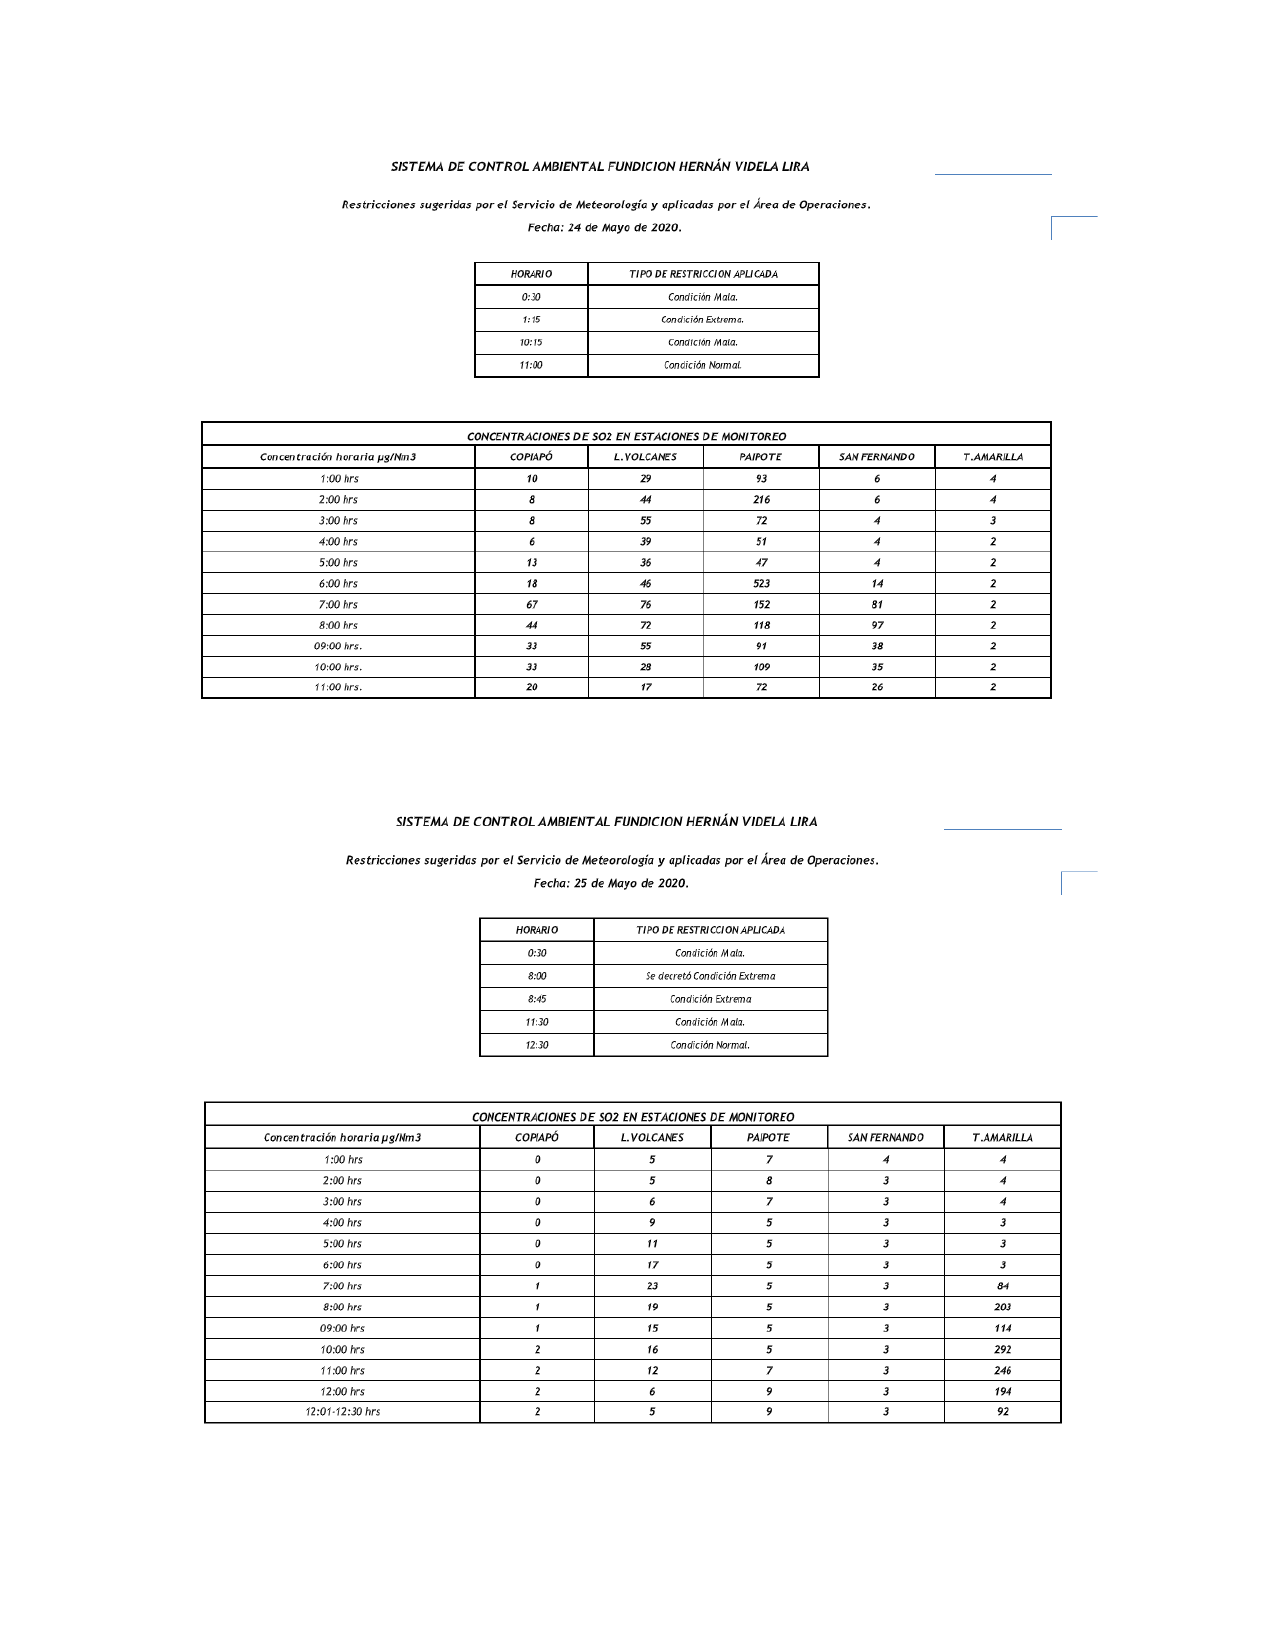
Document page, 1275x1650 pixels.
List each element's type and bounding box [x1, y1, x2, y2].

picture [177, 802, 1098, 1447]
picture [177, 147, 1098, 725]
